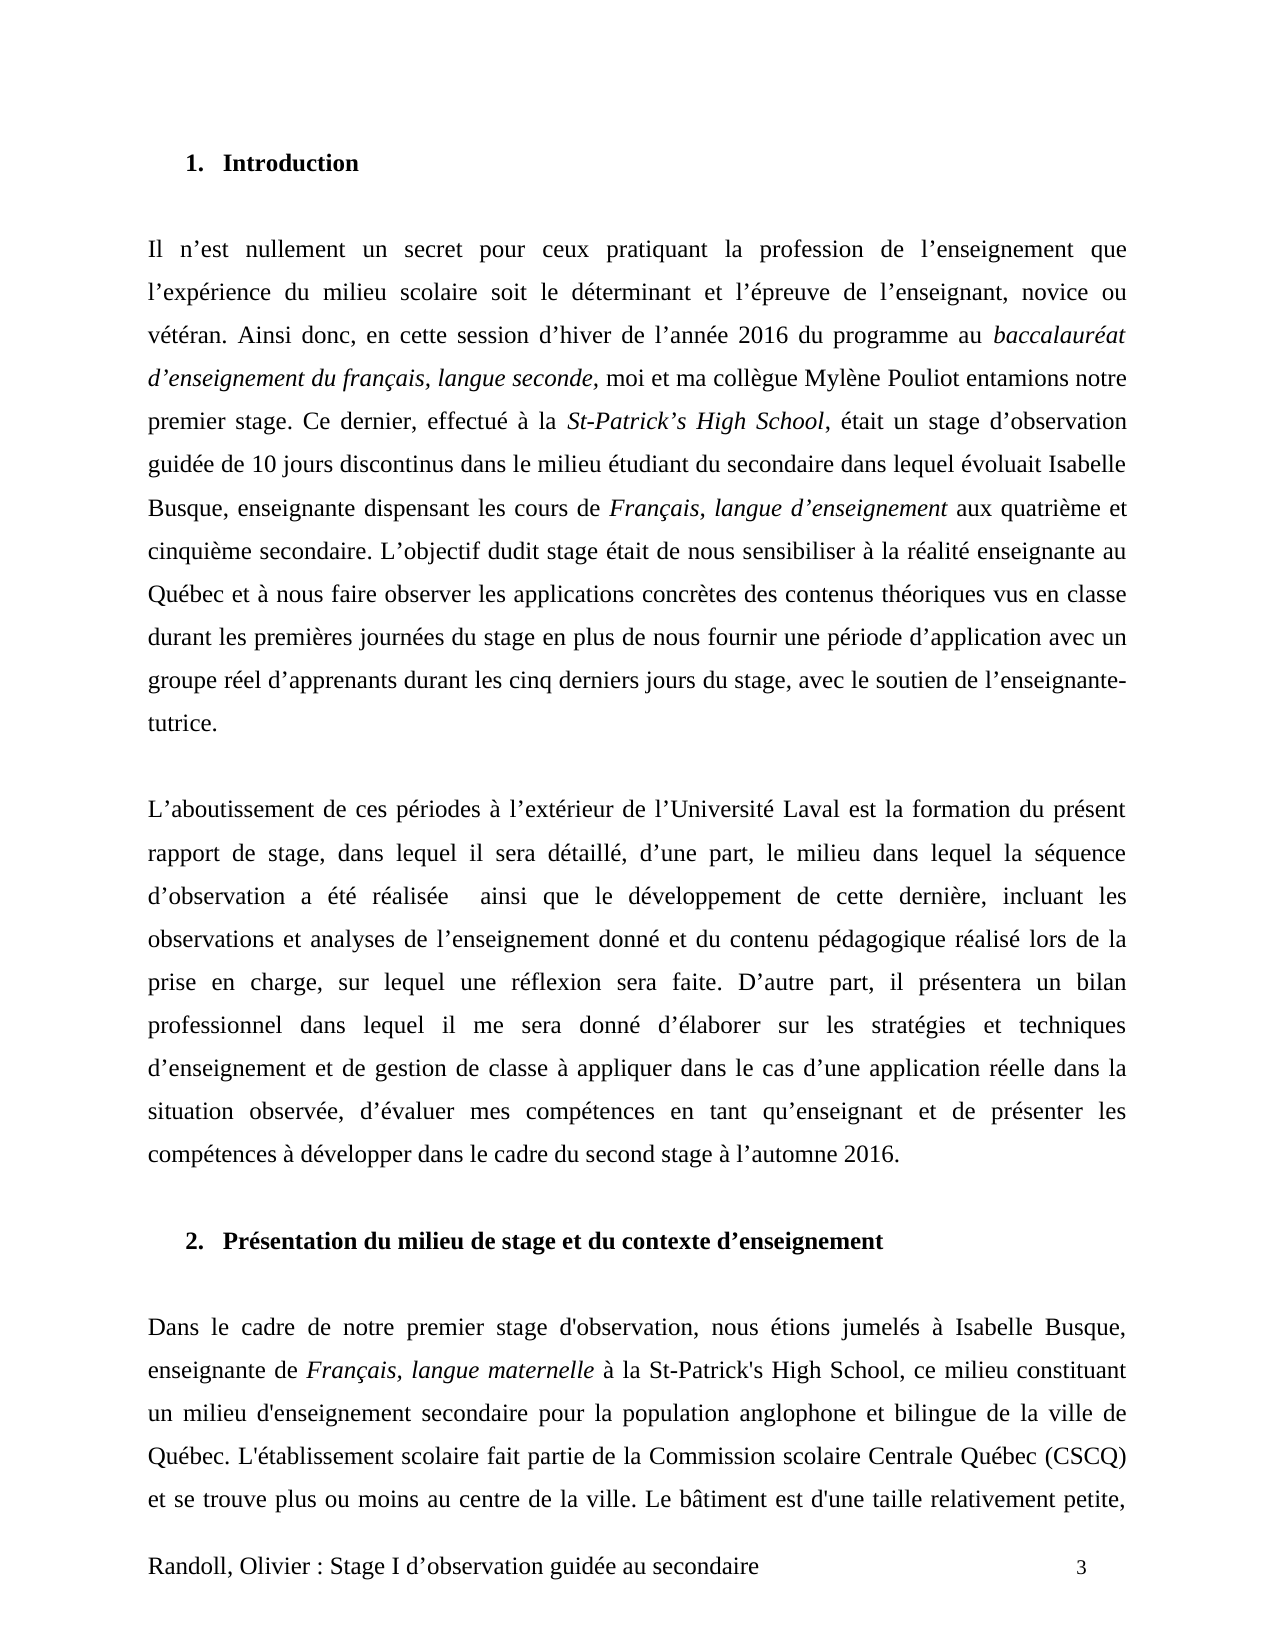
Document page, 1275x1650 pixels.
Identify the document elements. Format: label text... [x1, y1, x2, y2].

text L’aboutissement de ces périodes à l’extérieur de l’Université Laval est la formation du présent rapport de stage, dans lequel il sera détaillé, d’une part, le milieu dans lequel la séquence d’observation a été réalisée ainsi que le développement de cette dernière, incluant les observations et analyses de l’enseignement donné et du contenu pédagogique réalisé lors de la prise en charge, sur lequel une réflexion sera faite. D’autre part, il présentera un bilan professionnel dans lequel il me sera donné d’élaborer sur les stratégies et techniques d’enseignement et de gestion de classe à appliquer dans le cas d’une application réelle dans la situation observée, d’évaluer mes compétences en tant qu’enseignant et de présenter les compétences à développer dans le cadre du second stage à l’automne 2016. [148, 794, 1127, 1168]
subtitle Présentation du milieu de stage et du contexte d’enseignement [185, 1226, 1127, 1254]
subtitle Introduction [185, 148, 1127, 176]
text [148, 1312, 1127, 1513]
text Il n’est nullement un secret pour ceux pratiquant la profession de l’enseignement que l’expérience du milieu scolaire soit le déterminant et l’épreuve de l’enseignant, novice ou vétéran. Ainsi donc, en cette session d’hiver de l’année 2016 du programme au baccalauréat d’enseignement du français, langue seconde, moi et ma collègue Mylène Pouliot entamions notre premier stage. Ce dernier, effectué à la St-Patrick’s High School, était un stage d’observation guidée de 10 jours discontinus dans le milieu étudiant du secondaire dans lequel évoluait Isabelle Busque, enseignante dispensant les cours de Français, langue d’enseignement aux quatrième et cinquième secondaire. L’objectif dudit stage était de nous sensibiliser à la réalité enseignante au Québec et à nous faire observer les applications concrètes des contenus théoriques vus en classe durant les premières journées du stage en plus de nous fournir une période d’application avec un groupe réel d’apprenants durant les cinq derniers jours du stage, avec le soutien de l’enseignante-tutrice. [148, 234, 1127, 737]
